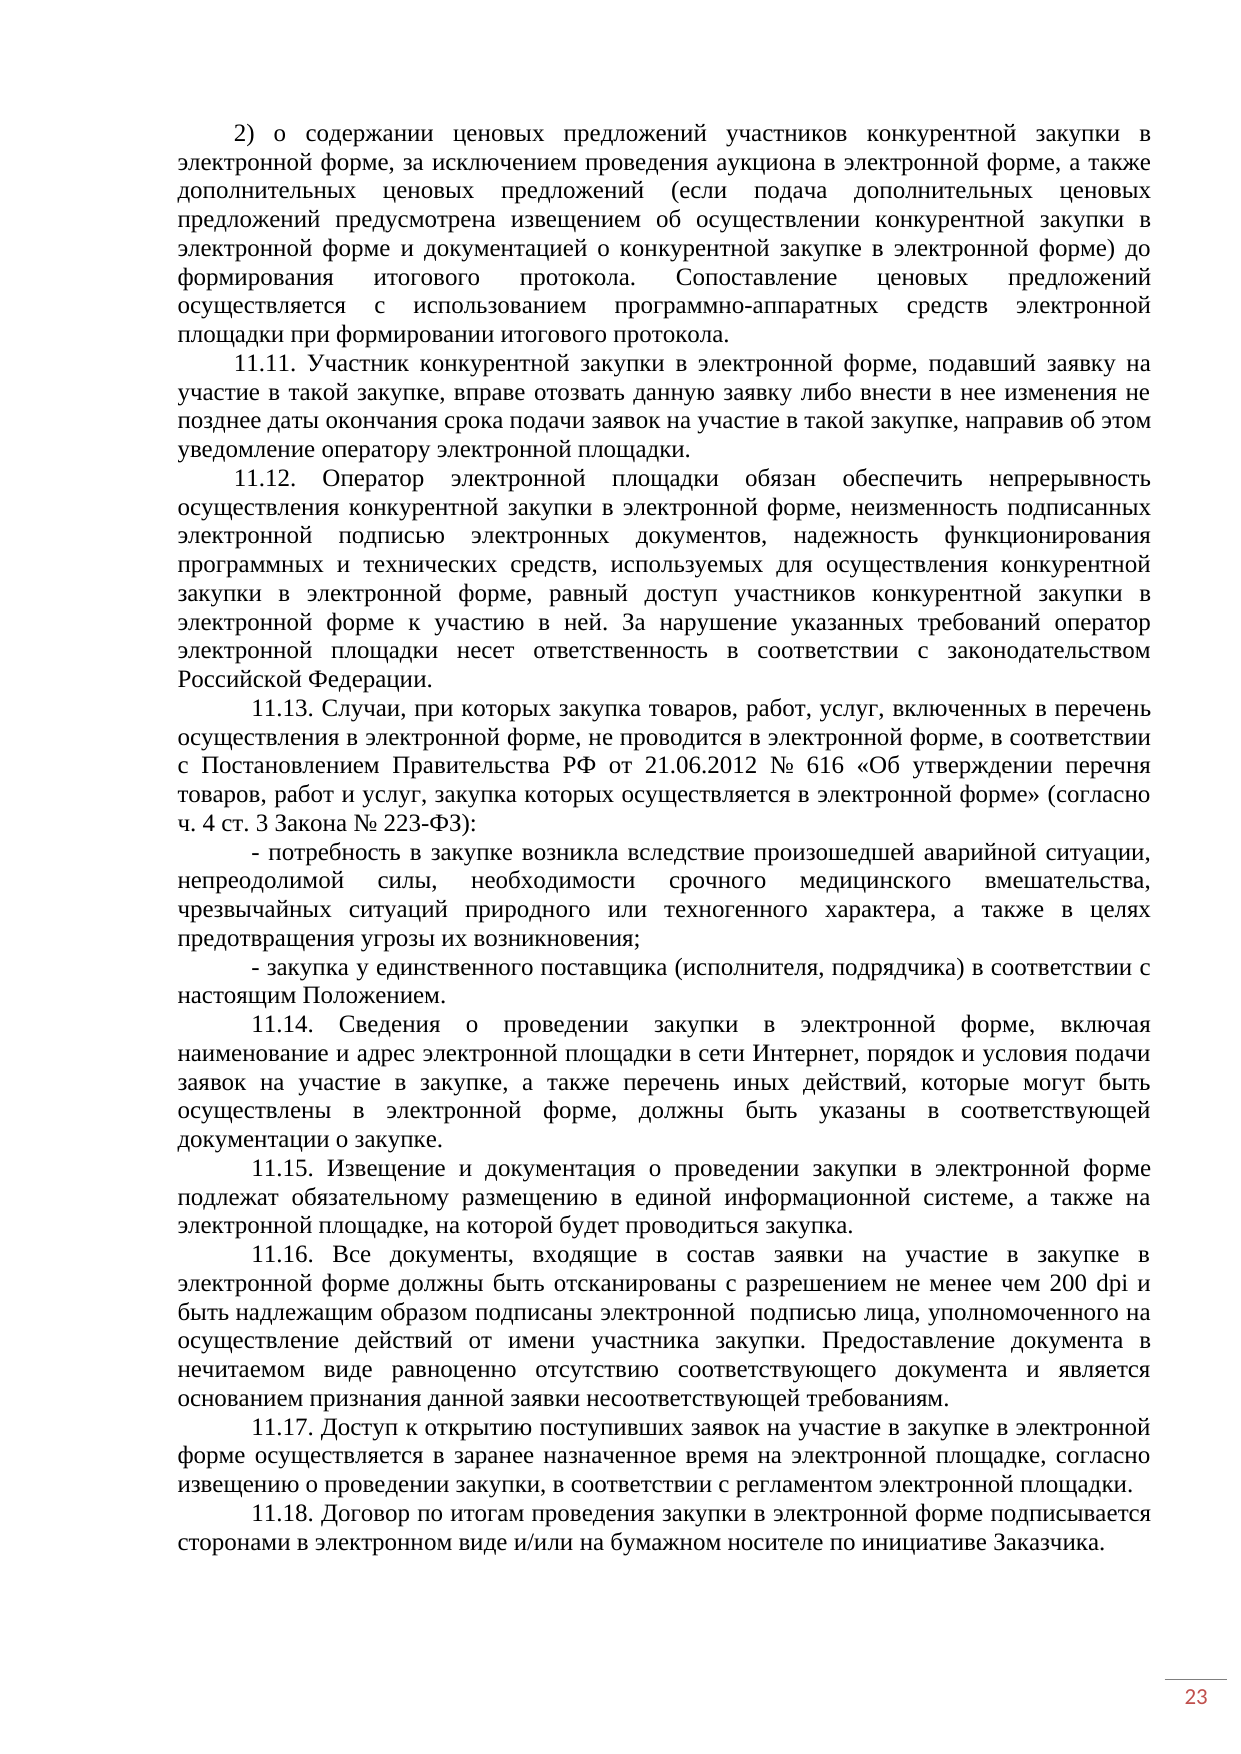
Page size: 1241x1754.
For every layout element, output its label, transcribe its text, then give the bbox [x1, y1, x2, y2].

text 11.15. Извещение и документация о проведении закупки в электронной форме подлежат обязательному размещению в единой информационной системе, а также на электронной площадке, на которой будет проводиться закупка. [177, 1153, 1152, 1239]
text 11.13. Случаи, при которых закупка товаров, работ, услуг, включенных в перечень осуществления в электронной форме, не проводится в электронной форме, в соответствии с Постановлением Правительства РФ от 21.06.2012 № 616 «Об утверждении перечня товаров, работ и услуг, закупка которых осуществляется в электронной форме» (согласно ч. 4 ст. 3 Закона № 223-ФЗ): [177, 693, 1152, 837]
text - закупка у единственного поставщика (исполнителя, подрядчика) в соответствии с настоящим Положением. [177, 952, 1152, 1009]
text 11.16. Все документы, входящие в состав заявки на участие в закупке в электронной форме должны быть отсканированы с разрешением не менее чем 200 dpi и быть надлежащим образом подписаны электронной подписью лица, уполномоченного на осуществление действий от имени участника закупки. Предоставление документа в нечитаемом виде равноценно отсутствию соответствующего документа и является основанием признания данной заявки несоответствующей требованиям. [177, 1239, 1152, 1412]
text 11.12. Оператор электронной площадки обязан обеспечить непрерывность осуществления конкурентной закупки в электронной форме, неизменность подписанных электронной подписью электронных документов, надежность функционирования программных и технических средств, используемых для осуществления конкурентной закупки в электронной форме, равный доступ участников конкурентной закупки в электронной форме к участию в ней. За нарушение указанных требований оператор электронной площадки несет ответственность в соответствии с законодательством Российской Федерации. [177, 463, 1152, 693]
text 11.18. Договор по итогам проведения закупки в электронной форме подписывается сторонами в электронном виде и/или на бумажном носителе по инициативе Заказчика. [177, 1498, 1152, 1556]
text 11.14. Сведения о проведении закупки в электронной форме, включая наименование и адрес электронной площадки в сети Интернет, порядок и условия подачи заявок на участие в закупке, а также перечень иных действий, которые могут быть осуществлены в электронной форме, должны быть указаны в соответствующей документации о закупке. [177, 1009, 1152, 1153]
text 11.11. Участник конкурентной закупки в электронной форме, подавший заявку на участие в такой закупке, вправе отозвать данную заявку либо внести в нее изменения не позднее даты окончания срока подачи заявок на участие в такой закупке, направив об этом уведомление оператору электронной площадки. [177, 348, 1152, 463]
text - потребность в закупке возникла вследствие произошедшей аварийной ситуации, непреодолимой силы, необходимости срочного медицинского вмешательства, чрезвычайных ситуаций природного или техногенного характера, а также в целях предотвращения угрозы их возникновения; [177, 837, 1152, 952]
text 11.17. Доступ к открытию поступивших заявок на участие в закупке в электронной форме осуществляется в заранее назначенное время на электронной площадке, согласно извещению о проведении закупки, в соответствии с регламентом электронной площадки. [177, 1412, 1152, 1498]
text 2) о содержании ценовых предложений участников конкурентной закупки в электронной форме, за исключением проведения аукциона в электронной форме, а также дополнительных ценовых предложений (если подача дополнительных ценовых предложений предусмотрена извещением об осуществлении конкурентной закупки в электронной форме и документацией о конкурентной закупке в электронной форме) до формирования итогового протокола. Сопоставление ценовых предложений осуществляется с использованием программно-аппаратных средств электронной площадки при формировании итогового протокола. [177, 118, 1152, 348]
